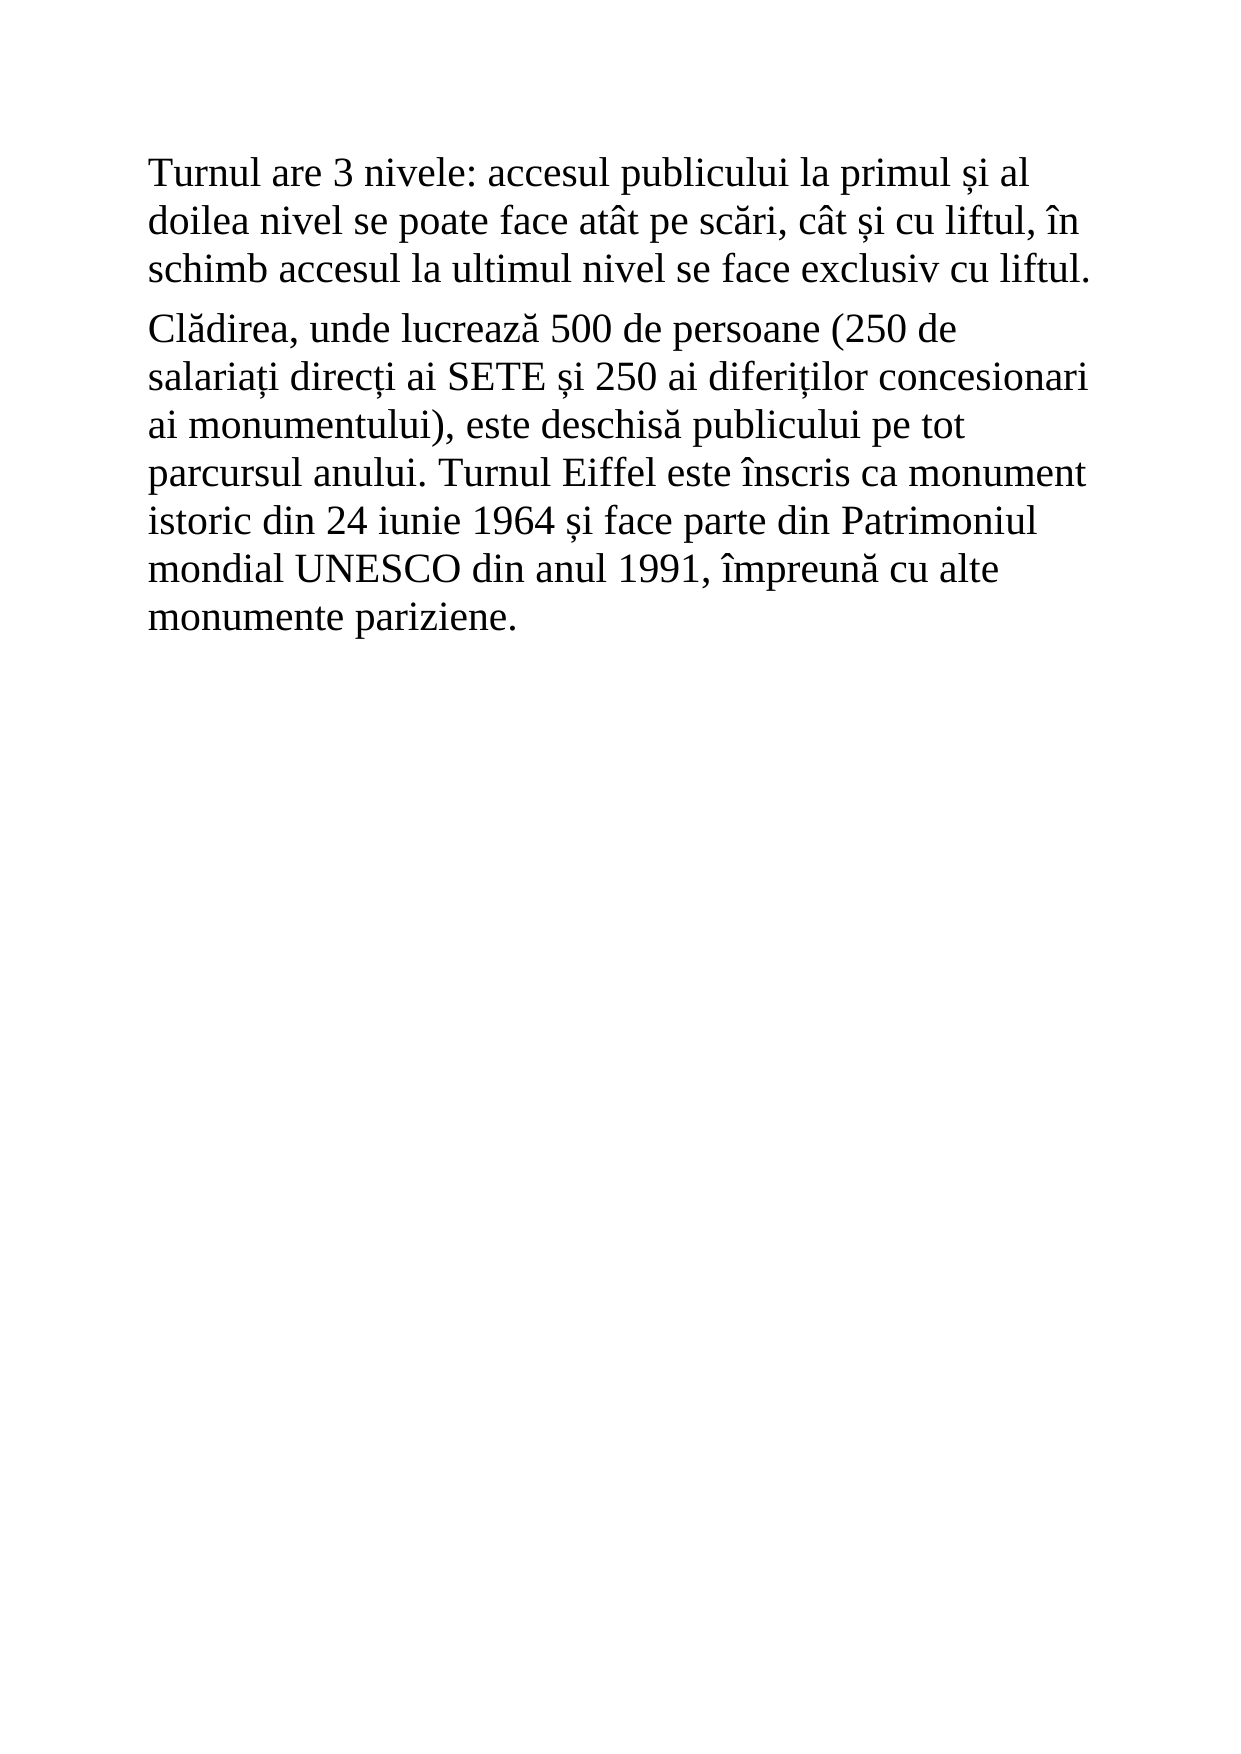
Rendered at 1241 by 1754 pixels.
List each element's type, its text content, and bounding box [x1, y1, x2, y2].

text Turnul are 3 nivele: accesul publicului la primul și al doilea nivel se poate face atât pe scări, cât și cu liftul, în schimb accesul la ultimul nivel se face exclusiv cu liftul. [148, 148, 1093, 291]
text Clădirea, unde lucrează 500 de persoane (250 de salariați direcți ai SETE și 250 ai diferiților concesionari ai monumentului), este deschisă publicului pe tot parcursul anului. Turnul Eiffel este înscris ca monument istoric din 24 iunie 1964 și face parte din Patrimoniul mondial UNESCO din anul 1991, împreună cu alte monumente pariziene. [148, 304, 1093, 639]
